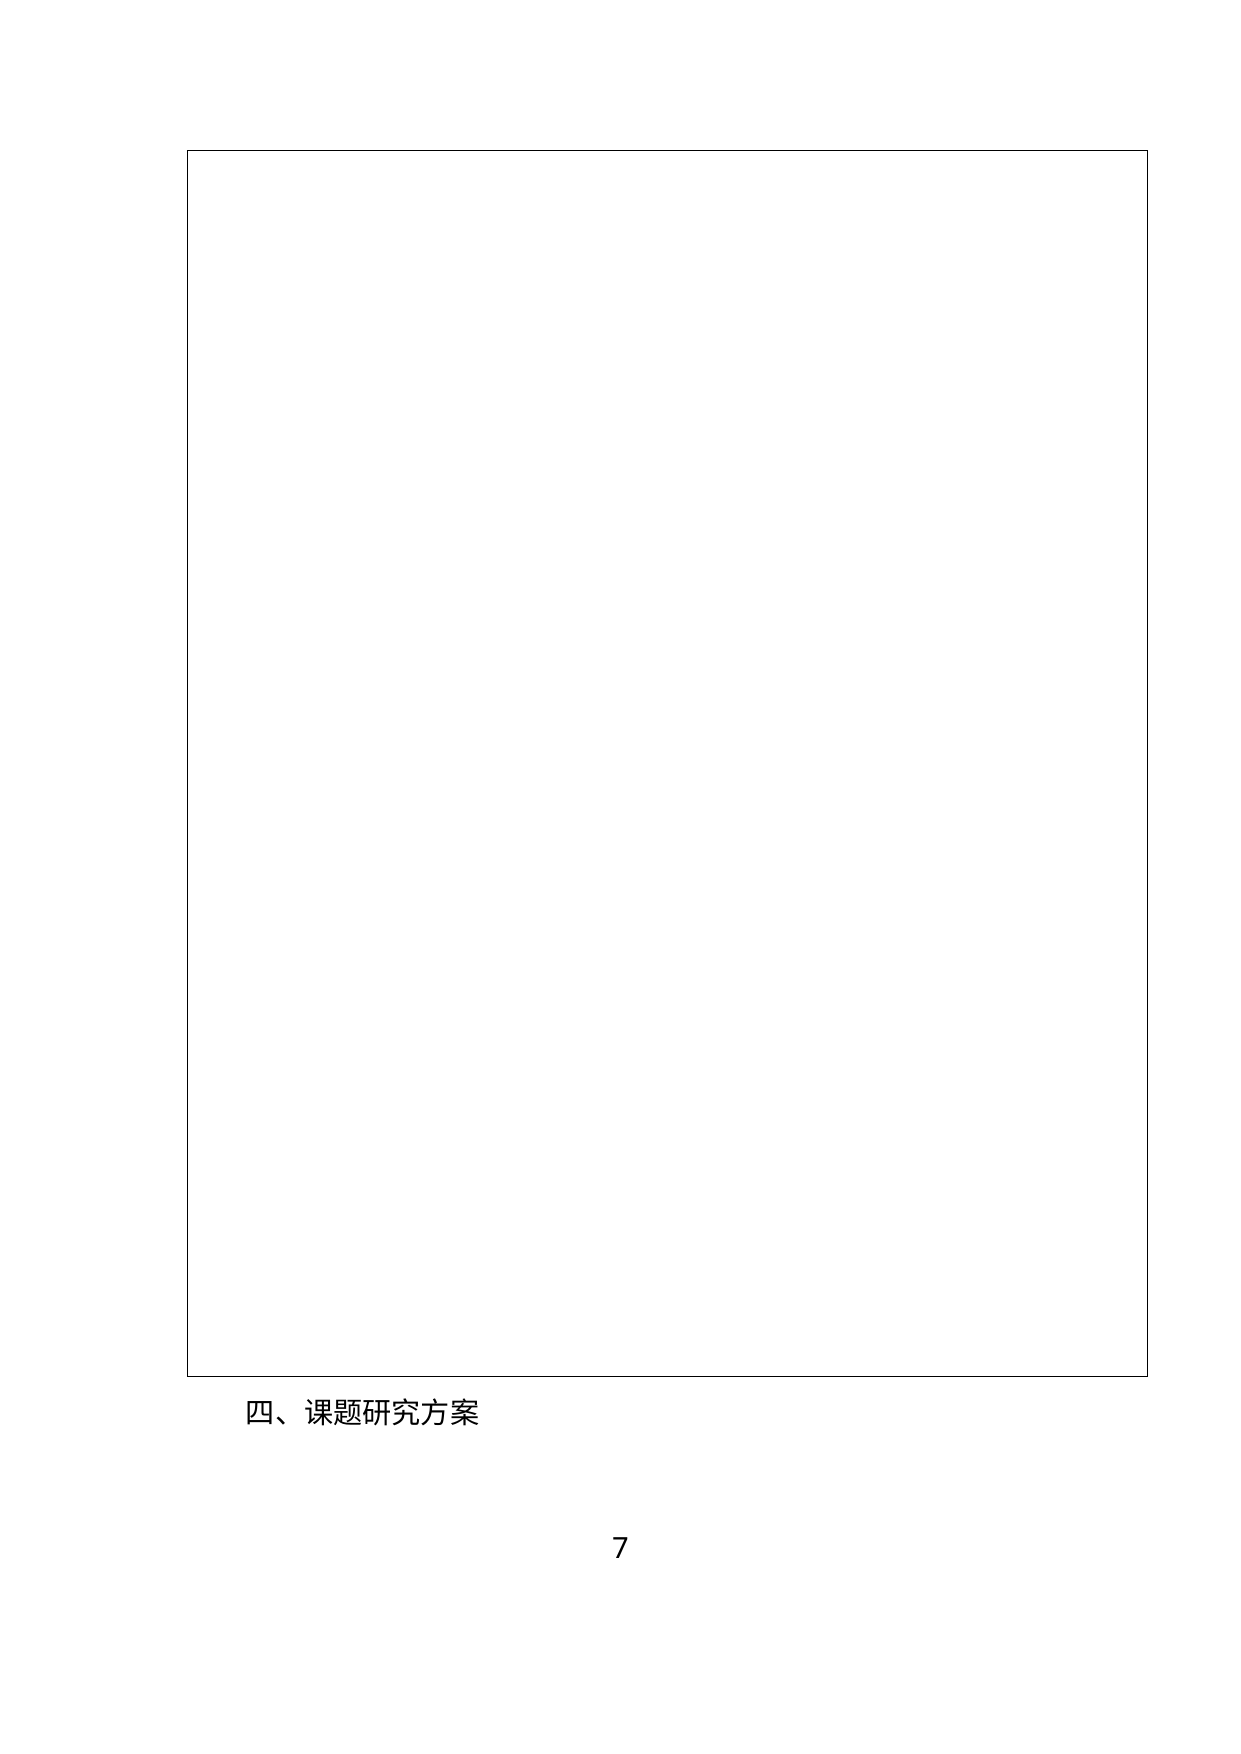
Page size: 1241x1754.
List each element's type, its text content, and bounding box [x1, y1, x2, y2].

text 四、课题研究方案 [187, 1377, 1053, 1436]
table_header [188, 151, 1147, 1376]
